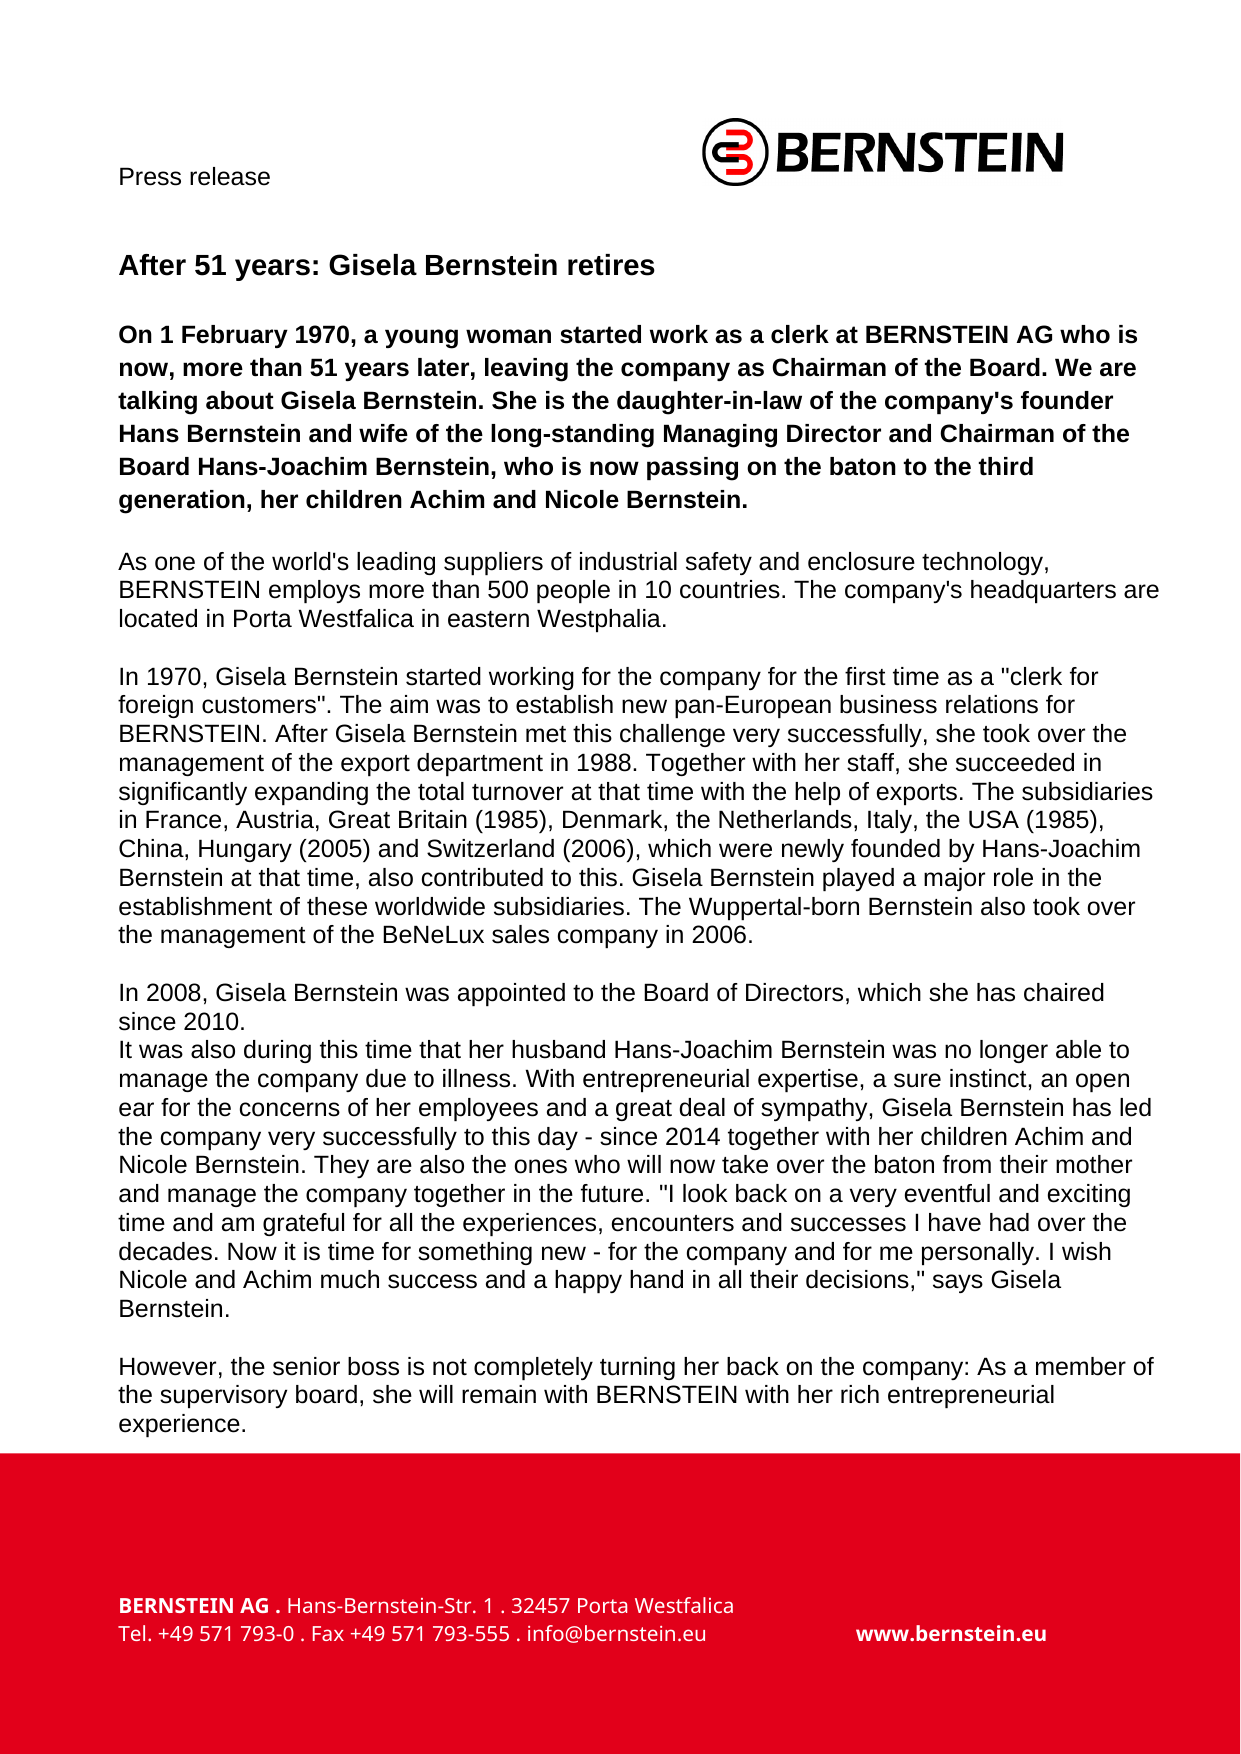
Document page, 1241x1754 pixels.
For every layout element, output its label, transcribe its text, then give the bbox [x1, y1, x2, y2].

text In 1970, Gisela Bernstein started working for the company for the first time as a "clerk for foreign customers". The aim was to establish new pan-European business relations for BERNSTEIN. After Gisela Bernstein met this challenge very successfully, she took over the management of the export department in 1988. Together with her staff, she succeeded in significantly expanding the total turnover at that time with the help of exports. The subsidiaries in France, Austria, Great Britain (1985), Denmark, the Netherlands, Italy, the USA (1985), China, Hungary (2005) and Switzerland (2006), which were newly founded by Hans-Joachim Bernstein at that time, also contributed to this. Gisela Bernstein played a major role in the establishment of these worldwide subsidiaries. The Wuppertal-born Bernstein also took over the management of the BeNeLux sales company in 2006. [118, 662, 1167, 949]
text On 1 February 1970, a young woman started work as a clerk at BERNSTEIN AG who is now, more than 51 years later, leaving the company as Chairman of the Board. We are talking about Gisela Bernstein. She is the daughter-in-law of the company's founder Hans Bernstein and wife of the long-standing Managing Director and Chairman of the Board Hans-Joachim Bernstein, who is now passing on the baton to the third generation, her children Achim and Nicole Bernstein. [118, 320, 1167, 513]
text It was also during this time that her husband Hans-Joachim Bernstein was no longer able to manage the company due to illness. With entrepreneurial expertise, a sure instinct, an open ear for the concerns of her employees and a great deal of sympathy, Gisela Bernstein has led the company very successfully to this day - since 2014 together with her children Achim and Nicole Bernstein. They are also the ones who will now take over the baton from their mother and manage the company together in the future. "I look back on a very eventful and exciting time and am grateful for all the experiences, encounters and successes I have had over the decades. Now it is time for something new - for the company and for me personally. I wish Nicole and Achim much success and a happy hand in all their decisions," says Gisela Bernstein. [118, 1035, 1167, 1323]
text However, the senior boss is not completely turning her back on the company: As a member of the supervisory board, she will remain with BERNSTEIN with her rich entrepreneurial experience. [118, 1352, 1167, 1438]
text In 2008, Gisela Bernstein was appointed to the Board of Directors, which she has chaired since 2010. [118, 978, 1167, 1035]
picture [702, 118, 1064, 186]
text After 51 years: Gisela Bernstein retires [118, 248, 1167, 282]
text As one of the world's leading suppliers of industrial safety and enclosure technology, BERNSTEIN employs more than 500 people in 10 countries. The company's headquarters are located in Porta Westfalica in eastern Westphalia. [118, 547, 1167, 633]
